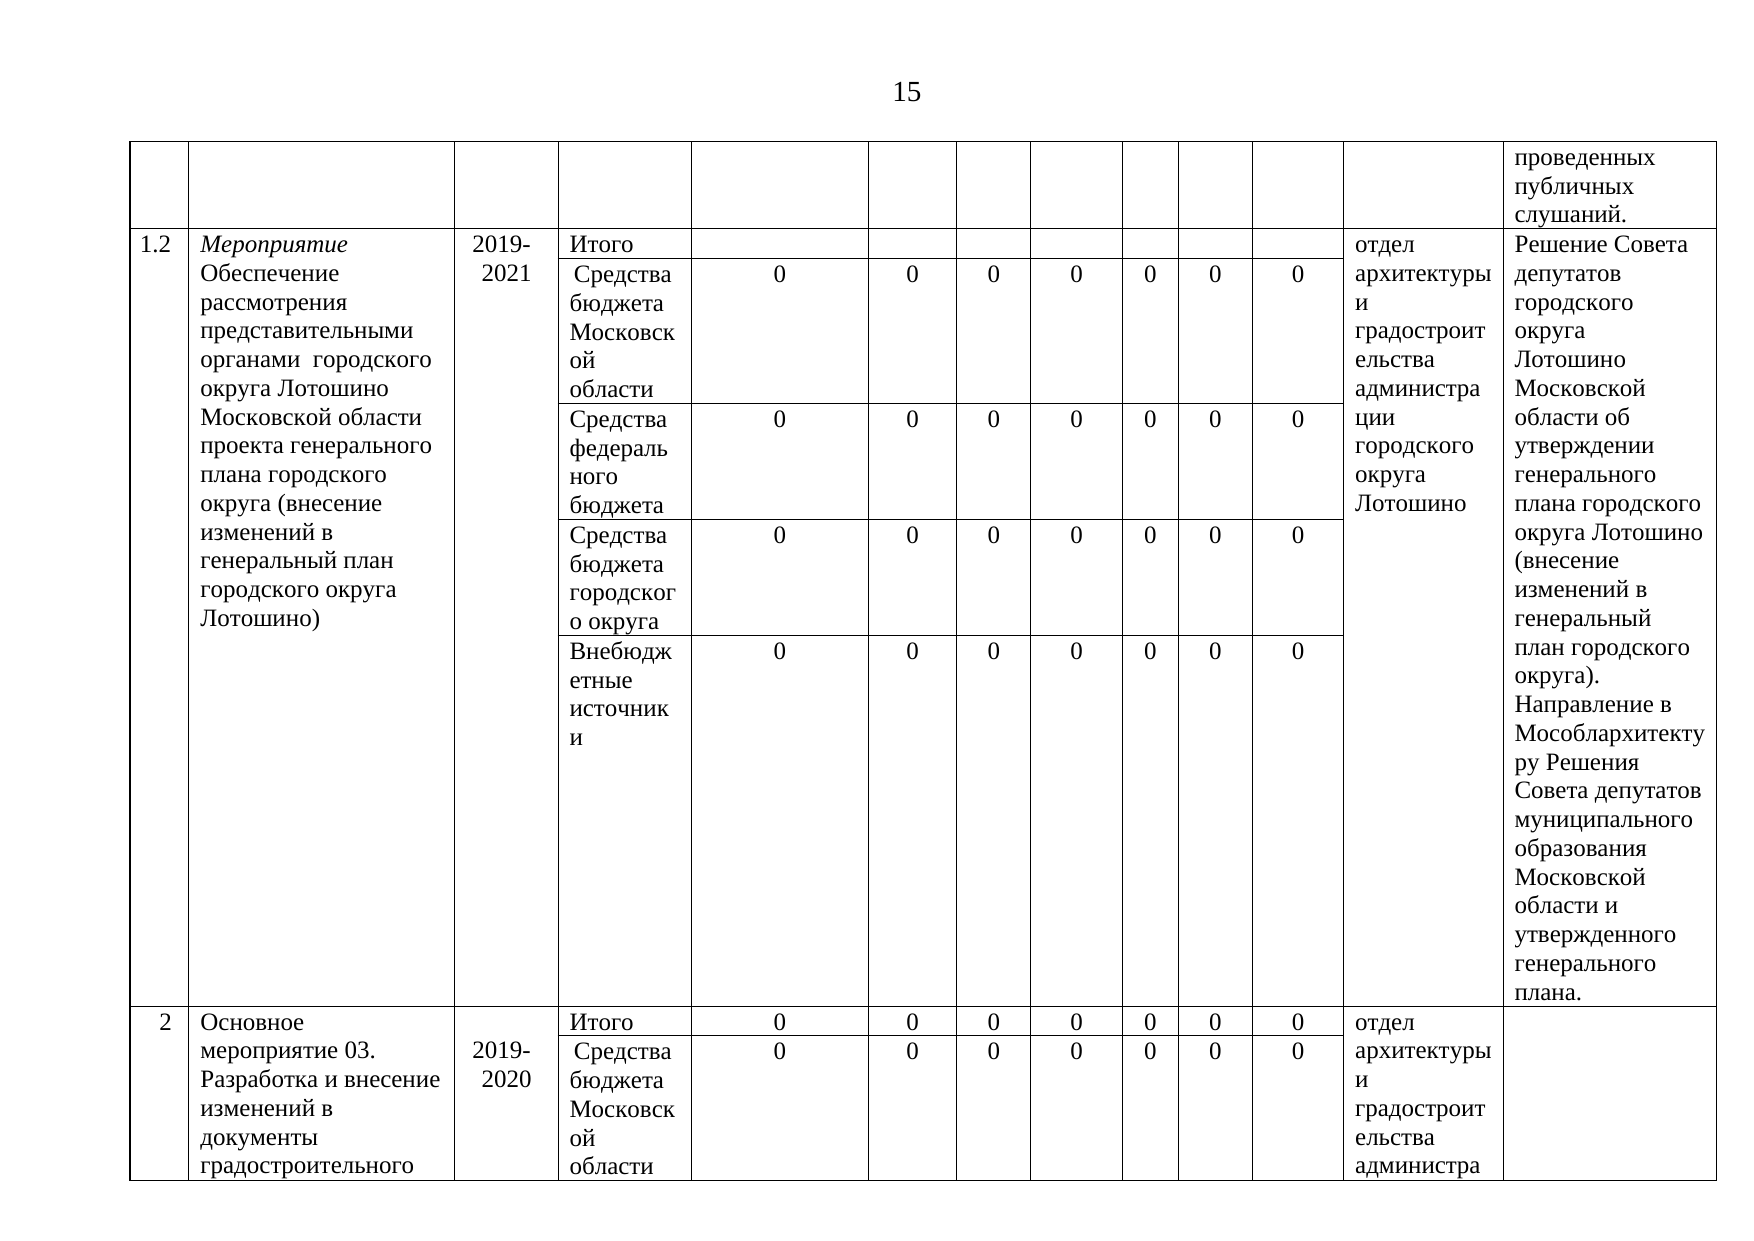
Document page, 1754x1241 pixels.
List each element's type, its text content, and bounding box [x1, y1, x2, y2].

table_cell 0 [1253, 142, 1343, 228]
table_cell 0 [869, 1036, 956, 1180]
table_cell 0 [692, 404, 868, 519]
table_cell Решение Совета депутатов городского округа Лотошино Московской области об утверждении генерального плана городского округа Лотошино (внесение изменений в генеральный план городского округа). Направление в Мособлархитектуру Решения Совета депутатов муниципального образования Московской области и утвержденного генерального плана. [1504, 229, 1716, 1006]
table_cell [1253, 229, 1343, 258]
table_cell 0 [1179, 636, 1252, 1006]
table_cell [1031, 229, 1122, 258]
table_cell 0 [1123, 520, 1178, 635]
table_cell 0 [1253, 636, 1343, 1006]
table_cell 0 [692, 636, 868, 1006]
table_cell Внебюджетные источники [559, 636, 691, 1006]
table_cell 0 [692, 142, 868, 228]
table_cell 0 [692, 1007, 868, 1035]
table_cell отдел архитектуры и градостроительства администрации городского округа Лотошино [1344, 1007, 1503, 1180]
table_cell 0 [869, 1007, 956, 1035]
table_cell 0 [1031, 636, 1122, 1006]
table_cell [957, 229, 1030, 258]
table_cell 0 [1031, 142, 1122, 228]
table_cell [559, 142, 691, 228]
table_cell 0 [1253, 520, 1343, 635]
table_cell 0 [1253, 1036, 1343, 1180]
table_cell 0 [869, 636, 956, 1006]
table_cell 0 [957, 1007, 1030, 1035]
table_cell 1.2 [131, 229, 188, 1006]
table_cell Основное мероприятие 03. Разработка и внесение изменений в документы градостроительного зонирования городского округа Лотошино Московской области [189, 1007, 454, 1180]
table_cell 0 [869, 259, 956, 403]
table_cell Средства федерального бюджета [559, 404, 691, 519]
table_cell Итого [559, 1007, 691, 1035]
table_cell 0 [869, 142, 956, 228]
table_cell 0 [1253, 259, 1343, 403]
table_cell 0 [957, 259, 1030, 403]
table_cell 0 [1031, 520, 1122, 635]
table_cell 0 [957, 142, 1030, 228]
table_cell 2019-2020 [455, 1007, 558, 1180]
table_cell 0 [1031, 1036, 1122, 1180]
table_cell [1504, 1007, 1716, 1180]
table_cell 2019-2021 [455, 229, 558, 1006]
table_cell 0 [1031, 259, 1122, 403]
table_cell 0 [957, 520, 1030, 635]
table_cell 0 [1123, 636, 1178, 1006]
table_cell отдел архитектуры и градостроительства администрации городского округа Лотошино [1344, 229, 1503, 1006]
table_cell 0 [1179, 142, 1252, 228]
table_cell 0 [1179, 1036, 1252, 1180]
table_cell 0 [1179, 1007, 1252, 1035]
table_cell Мероприятие Обеспечение рассмотрения представительными органами городского округа Лотошино Московской области проекта генерального плана городского округа (внесение изменений в генеральный план городского округа Лотошино) [189, 229, 454, 1006]
table_cell 0 [1179, 404, 1252, 519]
table_cell 0 [1123, 404, 1178, 519]
table_cell 0 [869, 520, 956, 635]
table_cell 0 [1253, 404, 1343, 519]
table_cell 0 [1179, 520, 1252, 635]
table_cell [1179, 229, 1252, 258]
table_cell 0 [1123, 142, 1178, 228]
table_cell 0 [692, 1036, 868, 1180]
table_cell 0 [692, 259, 868, 403]
table_cell 0 [1123, 1036, 1178, 1180]
table_cell 0 [1123, 1007, 1178, 1035]
table_cell [692, 229, 868, 258]
table_cell Средства бюджета Московской области [559, 1036, 691, 1180]
table_cell 0 [957, 404, 1030, 519]
table_cell [1123, 229, 1178, 258]
table_cell 0 [692, 520, 868, 635]
table_cell Средства бюджета городского округа [559, 520, 691, 635]
table_cell 0 [1031, 1007, 1122, 1035]
table_cell 2 [131, 1007, 188, 1180]
table_cell Средства бюджета Московской области [559, 259, 691, 403]
table_cell 0 [957, 636, 1030, 1006]
table_cell 0 [869, 404, 956, 519]
table_cell 0 [1179, 259, 1252, 403]
table_cell 0 [1253, 1007, 1343, 1035]
table_cell Итого [559, 229, 691, 258]
table_cell 0 [1123, 259, 1178, 403]
table_cell 0 [1031, 404, 1122, 519]
table_cell 0 [957, 1036, 1030, 1180]
table_cell [869, 229, 956, 258]
